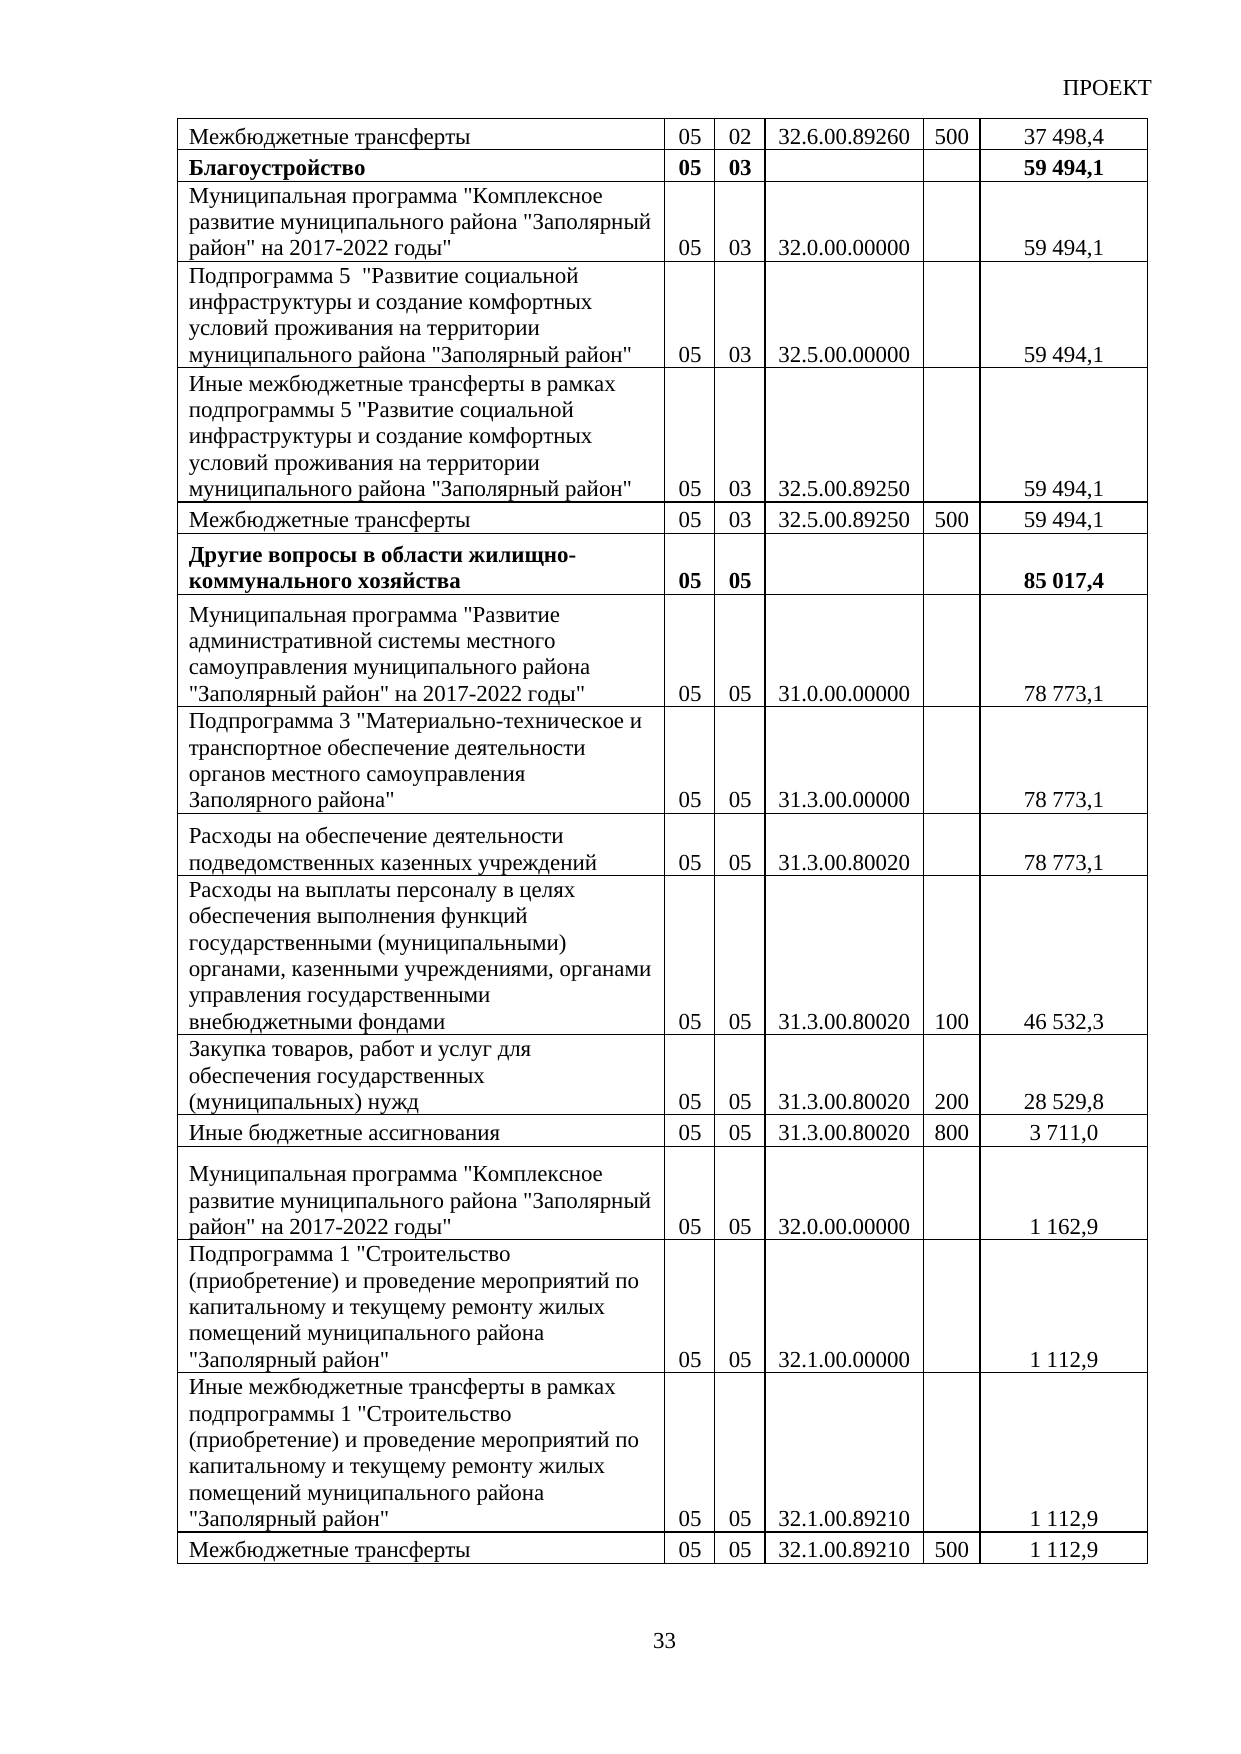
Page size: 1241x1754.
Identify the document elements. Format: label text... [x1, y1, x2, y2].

table_cell 05 [715, 814, 764, 875]
table_cell 59 494,1 [981, 503, 1147, 533]
table_cell Межбюджетные трансферты [178, 503, 664, 533]
table_cell Закупка товаров, работ и услуг для обеспечения государственных (муниципальных) нужд [178, 1035, 664, 1114]
table_cell Муниципальная программа "Комплексное развитие муниципального района "Заполярный район" на 2017-2022 годы" [178, 1147, 664, 1239]
table_cell 78 773,1 [981, 707, 1147, 813]
table_cell 05 [665, 534, 714, 594]
table_cell 03 [715, 503, 764, 533]
table_cell Расходы на обеспечение деятельности подведомственных казенных учреждений [178, 814, 664, 875]
table_cell 78 773,1 [981, 595, 1147, 706]
table_cell Иные межбюджетные трансферты в рамках подпрограммы 5 "Развитие социальной инфраструктуры и создание комфортных условий проживания на территории муниципального района "Заполярный район" [178, 368, 664, 501]
table_cell 05 [665, 119, 714, 149]
table_cell 03 [715, 150, 764, 181]
table_cell 1 112,9 [981, 1533, 1147, 1563]
table_cell 32.5.00.00000 [766, 262, 923, 367]
table_cell Подпрограмма 5 "Развитие социальной инфраструктуры и создание комфортных условий проживания на территории муниципального района "Заполярный район" [178, 262, 664, 367]
table_cell 05 [665, 1533, 714, 1563]
table_cell 05 [665, 814, 714, 875]
table_cell 31.3.00.80020 [766, 876, 923, 1034]
table_cell 05 [715, 707, 764, 813]
table_cell [766, 534, 923, 594]
table_cell 100 [924, 876, 979, 1034]
table_cell Муниципальная программа "Комплексное развитие муниципального района "Заполярный район" на 2017-2022 годы" [178, 182, 664, 261]
table_cell 32.5.00.89250 [766, 368, 923, 501]
table_cell 800 [924, 1115, 979, 1146]
table_cell 59 494,1 [981, 150, 1147, 181]
table_cell 37 498,4 [981, 119, 1147, 149]
table_cell 200 [924, 1035, 979, 1114]
table_cell 31.3.00.80020 [766, 1035, 923, 1114]
table_cell Подпрограмма 3 "Материально-техническое и транспортное обеспечение деятельности органов местного самоуправления Заполярного района" [178, 707, 664, 813]
table_cell [924, 150, 979, 181]
table_cell 03 [715, 368, 764, 501]
table_cell 05 [715, 1373, 764, 1531]
table_cell [924, 814, 979, 875]
table_cell [766, 150, 923, 181]
table_cell [924, 1147, 979, 1239]
table_cell 32.0.00.00000 [766, 182, 923, 261]
table_cell [924, 595, 979, 706]
table_cell Межбюджетные трансферты [178, 119, 664, 149]
table_cell 05 [715, 1533, 764, 1563]
table_cell 31.3.00.80020 [766, 814, 923, 875]
table_cell 32.1.00.89210 [766, 1533, 923, 1563]
table_cell 59 494,1 [981, 182, 1147, 261]
table_cell 31.3.00.00000 [766, 707, 923, 813]
table_cell 05 [665, 595, 714, 706]
table_cell 32.1.00.00000 [766, 1240, 923, 1372]
table_cell 03 [715, 262, 764, 367]
table_cell 59 494,1 [981, 368, 1147, 501]
table_cell 05 [665, 262, 714, 367]
table_cell 02 [715, 119, 764, 149]
table_cell 05 [665, 1115, 714, 1146]
table_cell [924, 1373, 979, 1531]
table_cell Межбюджетные трансферты [178, 1533, 664, 1563]
table_cell 05 [665, 876, 714, 1034]
table_cell 32.1.00.89210 [766, 1373, 923, 1531]
table_cell 1 112,9 [981, 1373, 1147, 1531]
table_cell 05 [715, 876, 764, 1034]
table_cell Муниципальная программа "Развитие административной системы местного самоуправления муниципального района "Заполярный район" на 2017-2022 годы" [178, 595, 664, 706]
table_cell 05 [665, 368, 714, 501]
table_cell 500 [924, 119, 979, 149]
table_cell 32.0.00.00000 [766, 1147, 923, 1239]
table_cell [924, 368, 979, 501]
table_cell Подпрограмма 1 "Строительство (приобретение) и проведение мероприятий по капитальному и текущему ремонту жилых помещений муниципального района "Заполярный район" [178, 1240, 664, 1372]
table_cell 05 [665, 1240, 714, 1372]
table_cell Благоустройство [178, 150, 664, 181]
table_cell Иные бюджетные ассигнования [178, 1115, 664, 1146]
table_cell 05 [715, 1240, 764, 1372]
table_cell 46 532,3 [981, 876, 1147, 1034]
table_cell 31.0.00.00000 [766, 595, 923, 706]
table_cell 05 [665, 1035, 714, 1114]
table_cell 05 [715, 1035, 764, 1114]
table_cell 31.3.00.80020 [766, 1115, 923, 1146]
table_cell 05 [665, 182, 714, 261]
table_cell Расходы на выплаты персоналу в целях обеспечения выполнения функций государственными (муниципальными) органами, казенными учреждениями, органами управления государственными внебюджетными фондами [178, 876, 664, 1034]
table_cell 05 [715, 534, 764, 594]
table_cell 32.6.00.89260 [766, 119, 923, 149]
table_cell 05 [665, 1373, 714, 1531]
table_cell [924, 182, 979, 261]
table_cell [924, 534, 979, 594]
table_cell 59 494,1 [981, 262, 1147, 367]
table_cell 1 162,9 [981, 1147, 1147, 1239]
table_cell 05 [665, 150, 714, 181]
table_cell Иные межбюджетные трансферты в рамках подпрограммы 1 "Строительство (приобретение) и проведение мероприятий по капитальному и текущему ремонту жилых помещений муниципального района "Заполярный район" [178, 1373, 664, 1531]
table_cell 03 [715, 182, 764, 261]
table_cell 28 529,8 [981, 1035, 1147, 1114]
table_cell 85 017,4 [981, 534, 1147, 594]
table_cell 500 [924, 503, 979, 533]
table_cell 05 [715, 1147, 764, 1239]
table_cell [924, 1240, 979, 1372]
table_cell 78 773,1 [981, 814, 1147, 875]
table_cell 3 711,0 [981, 1115, 1147, 1146]
table_cell 05 [665, 1147, 714, 1239]
table_cell 05 [715, 595, 764, 706]
table_cell 1 112,9 [981, 1240, 1147, 1372]
table_cell 05 [665, 707, 714, 813]
table_cell [924, 707, 979, 813]
table_cell Другие вопросы в области жилищно-коммунального хозяйства [178, 534, 664, 594]
table_cell 500 [924, 1533, 979, 1563]
table_cell 05 [715, 1115, 764, 1146]
table_cell [924, 262, 979, 367]
table_cell 32.5.00.89250 [766, 503, 923, 533]
table_cell 05 [665, 503, 714, 533]
